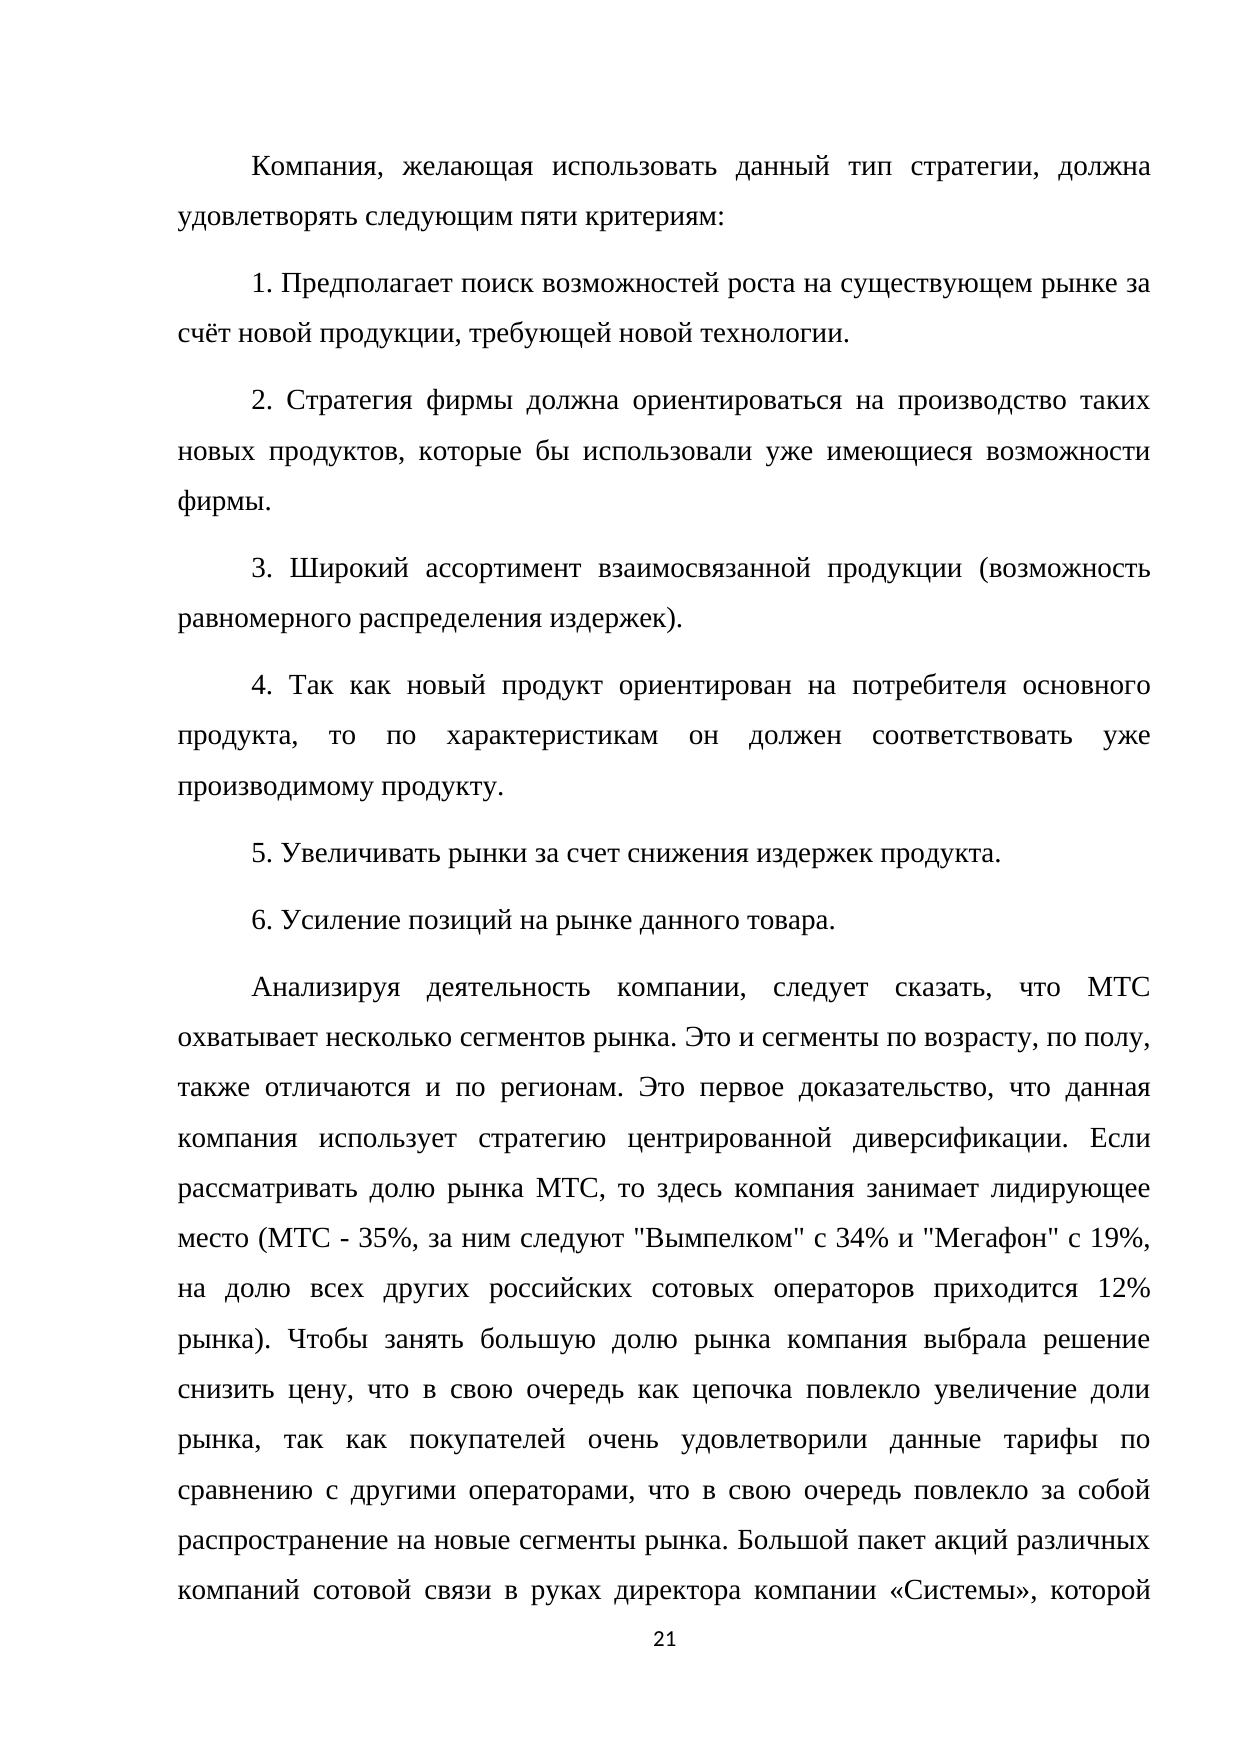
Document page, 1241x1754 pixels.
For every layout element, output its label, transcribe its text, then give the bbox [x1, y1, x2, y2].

text 1. Предполагает поиск возможностей роста на существующем рынке за счёт новой продукции, требующей новой технологии. [177, 265, 1152, 349]
text Компания, желающая использовать данный тип стратегии, должна удовлетворять следующим пяти критериям: [177, 148, 1152, 232]
text 5. Увеличивать рынки за счет снижения издержек продукта. [177, 835, 1152, 868]
text 6. Усиление позиций на рынке данного товара. [177, 902, 1152, 935]
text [177, 969, 1152, 1606]
text 4. Так как новый продукт ориентирован на потребителя основного продукта, то по характеристикам он должен соответствовать уже производимому продукту. [177, 667, 1152, 801]
text 2. Стратегия фирмы должна ориентироваться на производство таких новых продуктов, которые бы использовали уже имеющиеся возможности фирмы. [177, 382, 1152, 516]
text 3. Широкий ассортимент взаимосвязанной продукции (возможность равномерного распределения издержек). [177, 550, 1152, 634]
